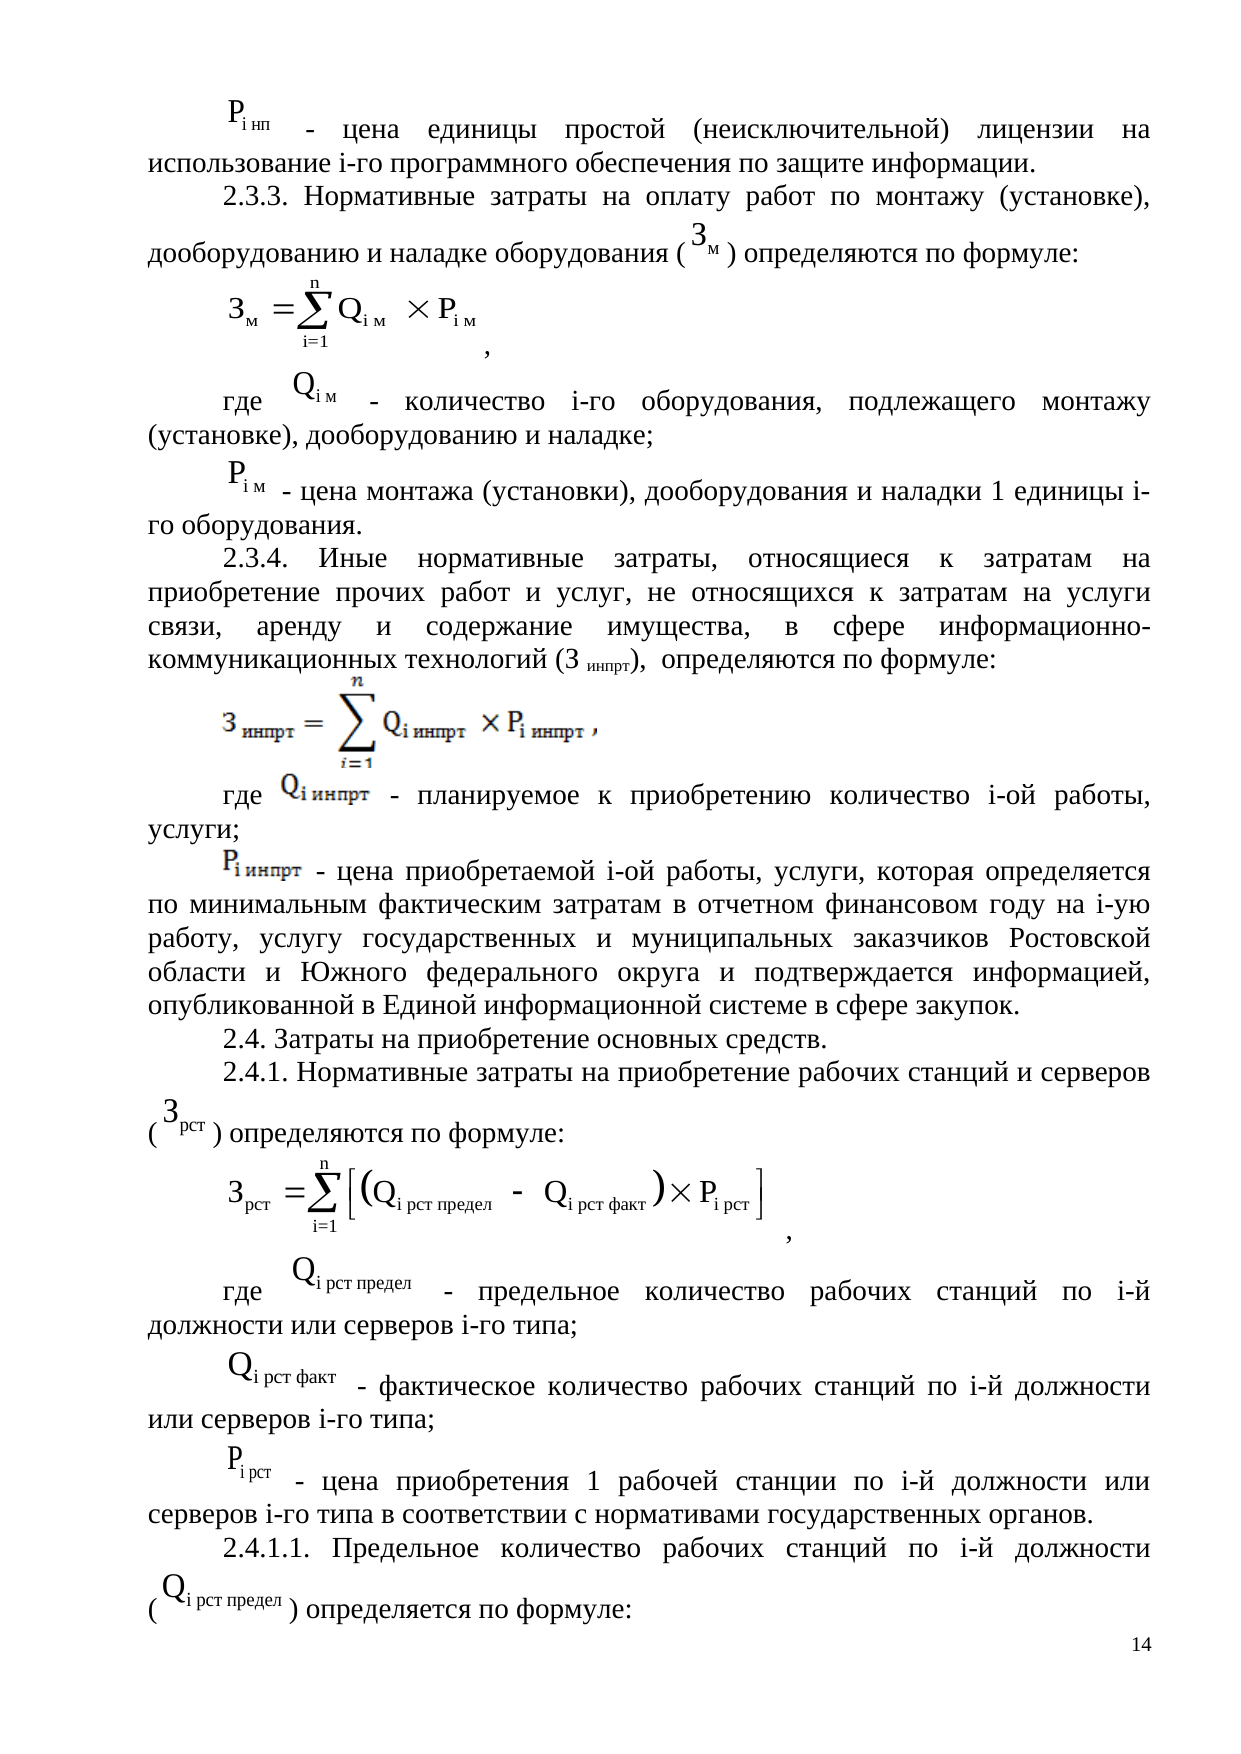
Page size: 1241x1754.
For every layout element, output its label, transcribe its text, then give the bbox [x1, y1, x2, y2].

text где - предельное количество рабочих станций по i-й должности или серверов i-го типа; [148, 1246, 1152, 1341]
text - фактическое количество рабочих станций по i-й должности или серверов i-го типа; [148, 1341, 1152, 1435]
text где - планируемое к приобретению количество i-ой работы, услуги; [148, 768, 1152, 844]
text , [148, 1149, 1152, 1246]
picture [222, 844, 304, 881]
text 2.4.1.1. Предельное количество рабочих станций по i-й должности () определяется по формуле: [148, 1530, 1152, 1624]
text 2.4. Затраты на приобретение основных средств. [148, 1021, 1152, 1054]
text - цена приобретения 1 рабочей станции по i-й должности или серверов i-го типа в соответствии с нормативами государственных органов. [148, 1435, 1152, 1530]
text 2.3.3. Нормативные затраты на оплату работ по монтажу (установке), дооборудованию и наладке оборудования () определяются по формуле: [148, 178, 1152, 268]
text - цена единицы простой (неисключительной) лицензии на использование i-го программного обеспечения по защите информации. [148, 89, 1152, 178]
text 2.4.1. Нормативные затраты на приобретение рабочих станций и серверов () определяются по формуле: [148, 1054, 1152, 1149]
text - цена приобретаемой i-ой работы, услуги, которая определяется по минимальным фактическим затратам в отчетном финансовом году на i-ую работу, услугу государственных и муниципальных заказчиков Ростовской области и Южного федерального округа и подтверждается информацией, опубликованной в Единой информационной системе в сфере закупок. [148, 844, 1152, 1021]
text где - количество i-го оборудования, подлежащего монтажу (установке), дооборудованию и наладке; [148, 361, 1152, 451]
text 2.3.4. Иные нормативные затраты, относящиеся к затратам на приобретение прочих работ и услуг, не относящихся к затратам на услуги связи, аренду и содержание имущества, в сфере информационно-коммуникационных технологий (З инпрт), определяются по формуле: [148, 541, 1152, 675]
picture [222, 674, 597, 805]
text - цена монтажа (установки), дооборудования и наладки 1 единицы i-го оборудования. [148, 451, 1152, 541]
text , [148, 268, 1152, 361]
